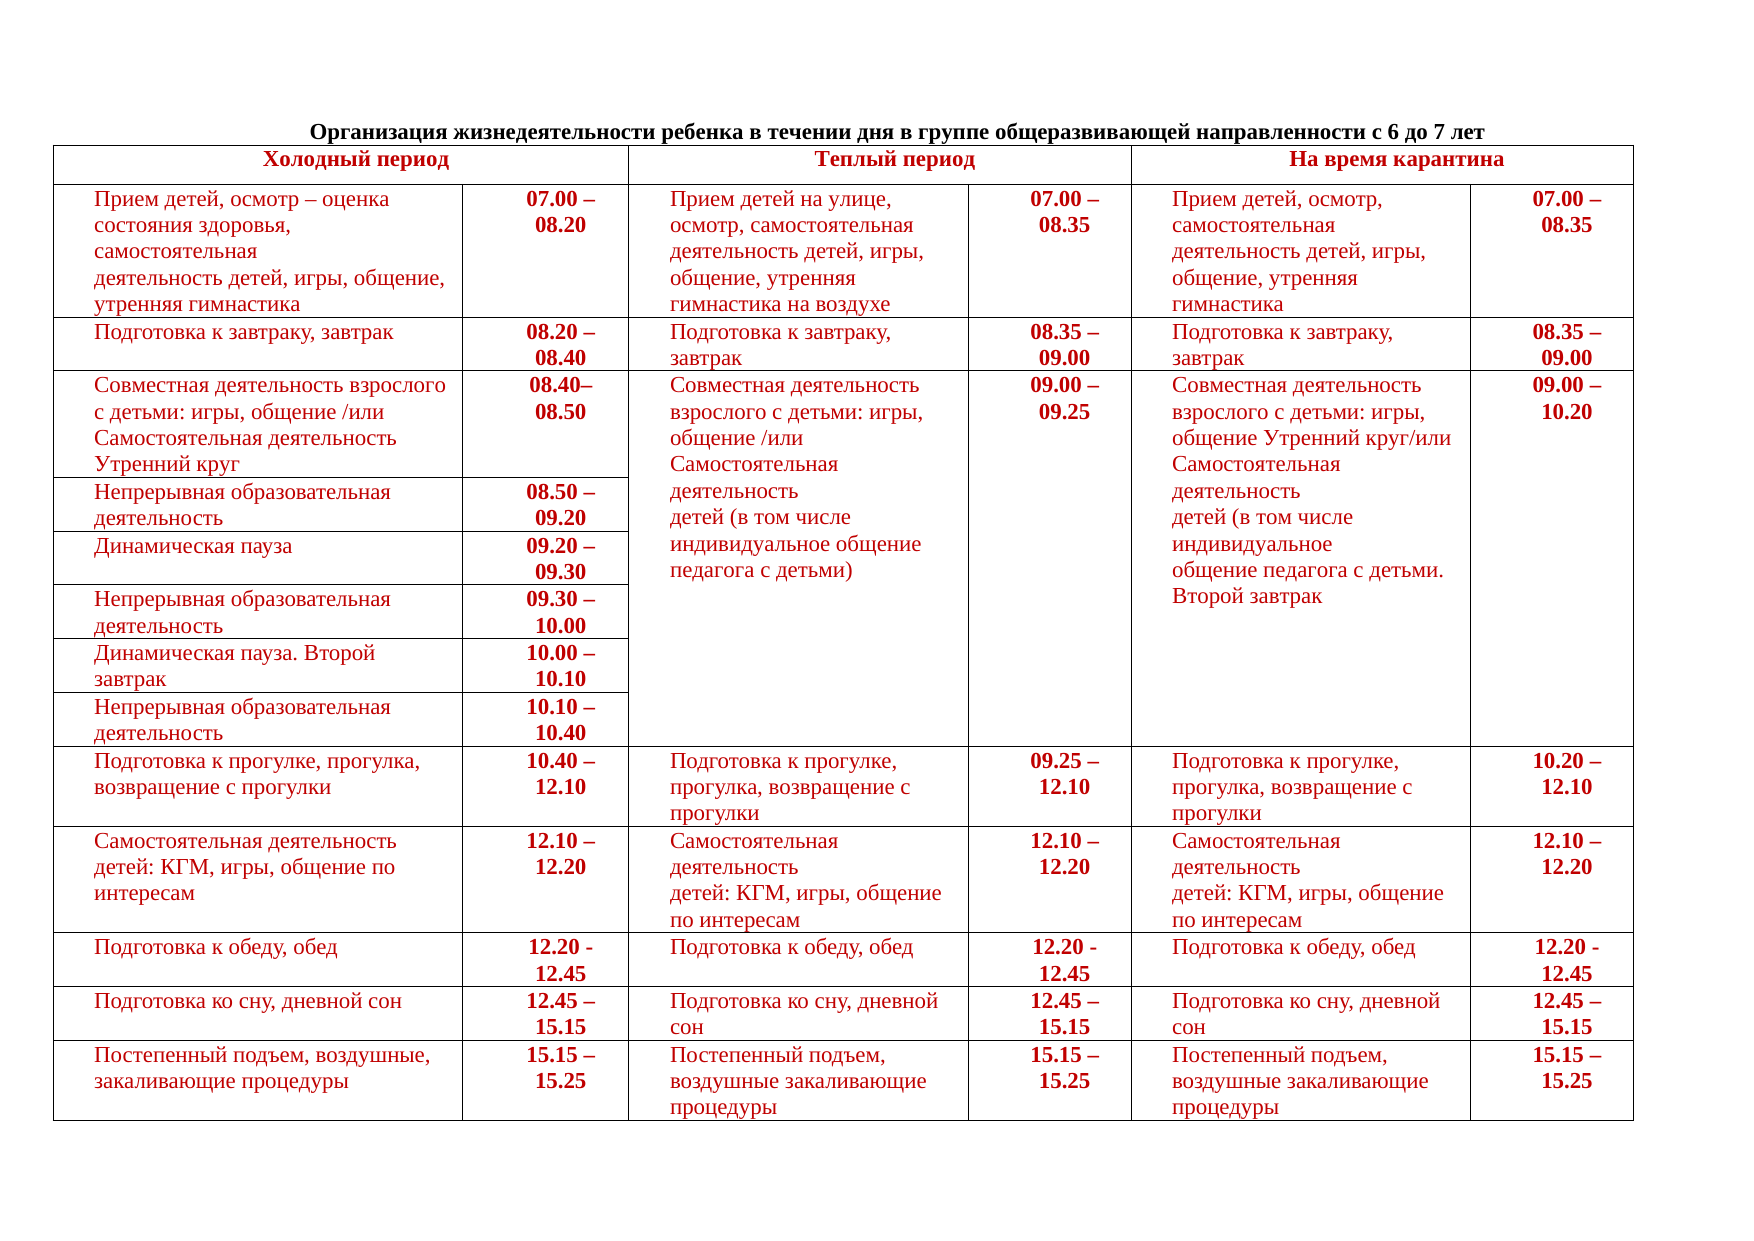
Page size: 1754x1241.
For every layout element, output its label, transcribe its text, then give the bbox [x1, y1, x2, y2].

table_cell Прием детей, осмотр – оценка состояния здоровья, самостоятельная деятельность детей, игры, общение, утренняя гимнастика [54, 185, 462, 317]
table_cell 08.20 – 08.40 [463, 318, 628, 370]
table_cell Самостоятельная деятельность детей: КГМ, игры, общение по интересам [629, 827, 968, 932]
table_cell Постепенный подъем, воздушные закаливающие процедуры [629, 1041, 968, 1120]
table_cell 09.30 – 10.00 [463, 585, 628, 638]
table_cell Подготовка ко сну, дневной сон [1132, 987, 1470, 1040]
table_cell 12.20 - 12.45 [1471, 933, 1633, 986]
table_cell 08.50 – 09.20 [463, 478, 628, 531]
table_cell Подготовка к завтраку, завтрак [1132, 318, 1470, 370]
table_cell 10.10 – 10.40 [463, 693, 628, 746]
table_cell 12.10 – 12.20 [969, 827, 1131, 932]
table_cell 12.45 – 15.15 [1471, 987, 1633, 1040]
table_cell Совместная деятельность взрослого с детьми: игры, общение /или Самостоятельная деятельность детей (в том числе индивидуальное общение педагога с детьми) [629, 371, 968, 746]
table_cell Подготовка к завтраку, завтрак [54, 318, 462, 370]
table_cell Подготовка ко сну, дневной сон [54, 987, 462, 1040]
table_cell 08.35 – 09.00 [1471, 318, 1633, 370]
text Организация жизнедеятельности ребенка в течении дня в группе общеразвивающей направленности с 6 до 7 лет [130, 118, 1665, 144]
table_cell Подготовка к прогулке, прогулка, возвращение с прогулки [54, 747, 462, 826]
table_cell Подготовка к обеду, обед [1132, 933, 1470, 986]
table_cell 09.25 – 12.10 [969, 747, 1131, 826]
table_cell 10.40 – 12.10 [463, 747, 628, 826]
table_cell Постепенный подъем, воздушные, закаливающие процедуры [54, 1041, 462, 1120]
table_header Теплый период [629, 146, 1131, 184]
table_cell 07.00 – 08.35 [1471, 185, 1633, 317]
table_cell Подготовка к обеду, обед [54, 933, 462, 986]
table_cell 07.00 – 08.35 [969, 185, 1131, 317]
table_cell 12.45 – 15.15 [463, 987, 628, 1040]
table_cell 10.20 – 12.10 [1471, 747, 1633, 826]
table_cell Подготовка ко сну, дневной сон [629, 987, 968, 1040]
table_cell 07.00 – 08.20 [463, 185, 628, 317]
table_cell 08.40– 08.50 [463, 371, 628, 477]
table_cell 15.15 – 15.25 [969, 1041, 1131, 1120]
table_cell Совместная деятельность взрослого с детьми: игры, общение Утренний круг/или Самостоятельная деятельность детей (в том числе индивидуальное общение педагога с детьми. Второй завтрак [1132, 371, 1470, 746]
table_cell Самостоятельная деятельность детей: КГМ, игры, общение по интересам [1132, 827, 1470, 932]
table_header На время карантина [1132, 146, 1633, 184]
table_cell 09.20 – 09.30 [463, 532, 628, 584]
table_cell 08.35 – 09.00 [969, 318, 1131, 370]
table_cell Прием детей, осмотр, самостоятельная деятельность детей, игры, общение, утренняя гимнастика [1132, 185, 1470, 317]
table_cell Прием детей на улице, осмотр, самостоятельная деятельность детей, игры, общение, утренняя гимнастика на воздухе [629, 185, 968, 317]
table_cell Подготовка к прогулке, прогулка, возвращение с прогулки [629, 747, 968, 826]
table_cell Подготовка к завтраку, завтрак [629, 318, 968, 370]
table_cell Совместная деятельность взрослого с детьми: игры, общение /или Самостоятельная деятельность Утренний круг [54, 371, 462, 477]
table_cell Динамическая пауза. Второй завтрак [54, 639, 462, 692]
table_cell Подготовка к обеду, обед [629, 933, 968, 986]
table_cell Непрерывная образовательная деятельность [54, 478, 462, 531]
table_cell Динамическая пауза [54, 532, 462, 584]
table_cell 15.15 – 15.25 [463, 1041, 628, 1120]
table_cell 12.10 – 12.20 [1471, 827, 1633, 932]
table_cell Подготовка к прогулке, прогулка, возвращение с прогулки [1132, 747, 1470, 826]
table_cell 12.20 - 12.45 [463, 933, 628, 986]
table_cell Постепенный подъем, воздушные закаливающие процедуры [1132, 1041, 1470, 1120]
table_cell 15.15 – 15.25 [1471, 1041, 1633, 1120]
table_cell Самостоятельная деятельность детей: КГМ, игры, общение по интересам [54, 827, 462, 932]
table_cell 09.00 – 09.25 [969, 371, 1131, 746]
table_cell Непрерывная образовательная деятельность [54, 585, 462, 638]
table_cell Непрерывная образовательная деятельность [54, 693, 462, 746]
table_cell 12.10 – 12.20 [463, 827, 628, 932]
table_cell 12.20 - 12.45 [969, 933, 1131, 986]
table_cell 09.00 – 10.20 [1471, 371, 1633, 746]
table_cell 12.45 – 15.15 [969, 987, 1131, 1040]
table_cell 10.00 – 10.10 [463, 639, 628, 692]
table_header Холодный период [54, 146, 628, 184]
